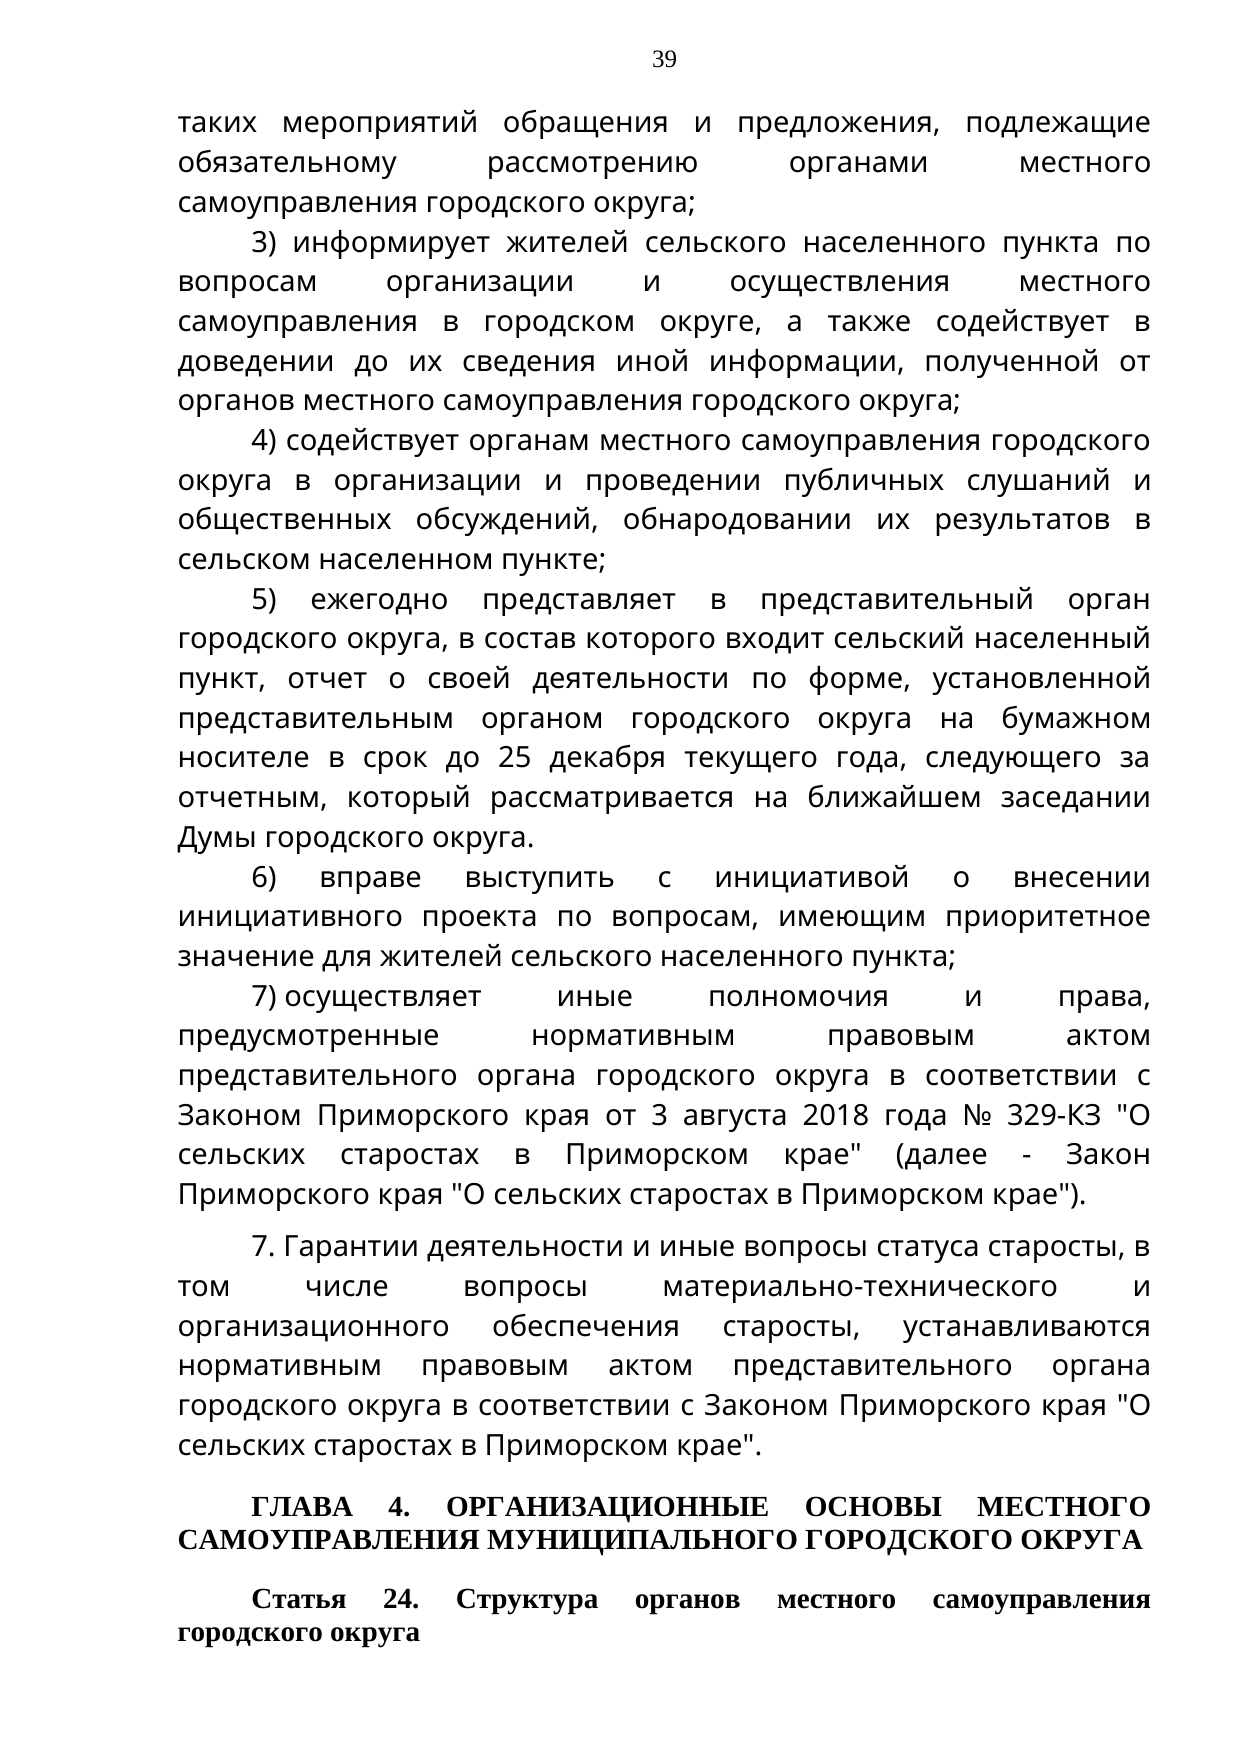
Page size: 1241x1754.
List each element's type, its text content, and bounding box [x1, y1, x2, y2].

text 3) информирует жителей сельского населенного пункта по вопросам организации и осуществления местного самоуправления в городском округе, а также содействует в доведении до их сведения иной информации, полученной от органов местного самоуправления городского округа; [177, 221, 1152, 419]
text ГЛАВА 4. ОРГАНИЗАЦИОННЫЕ ОСНОВЫ МЕСТНОГО САМОУПРАВЛЕНИЯ МУНИЦИПАЛЬНОГО ГОРОДСКОГО ОКРУГА [177, 1489, 446, 1522]
text 7. Гарантии деятельности и иные вопросы статуса старосты, в том числе вопросы материально-технического и организационного обеспечения старосты, устанавливаются нормативным правовым актом представительного органа городского округа в соответствии с Законом Приморского края "О сельских старостах в Приморском крае". [177, 1226, 1152, 1464]
text 5) ежегодно представляет в представительный орган городского округа, в состав которого входит сельский населенный пункт, отчет о своей деятельности по форме, установленной представительным органом городского округа на бумажном носителе в срок до 25 декабря текущего года, следующего за отчетным, который рассматривается на ближайшем заседании Думы городского округа. [177, 578, 1152, 856]
text Статья 24. Структура органов местного самоуправления городского округа [177, 1581, 1152, 1648]
text 7) осуществляет иные полномочия и права, предусмотренные нормативным правовым актом представительного органа городского округа в соответствии с Законом Приморского края от 3 августа 2018 года № 329-КЗ "О сельских старостах в Приморском крае" (далее - Закон Приморского края "О сельских старостах в Приморском крае"). [177, 975, 1152, 1213]
text ГЛАВА 4. ОРГАНИЗАЦИОННЫЕ ОСНОВЫ МЕСТНОГО САМОУПРАВЛЕНИЯ МУНИЦИПАЛЬНОГО ГОРОДСКОГО ОКРУГА [479, 1522, 1152, 1556]
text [177, 102, 1152, 221]
text 6) вправе выступить с инициативой о внесении инициативного проекта по вопросам, имеющим приоритетное значение для жителей сельского населенного пункта; [177, 856, 1152, 975]
text 4) содействует органам местного самоуправления городского округа в организации и проведении публичных слушаний и общественных обсуждений, обнародовании их результатов в сельском населенном пункте; [177, 419, 1152, 578]
